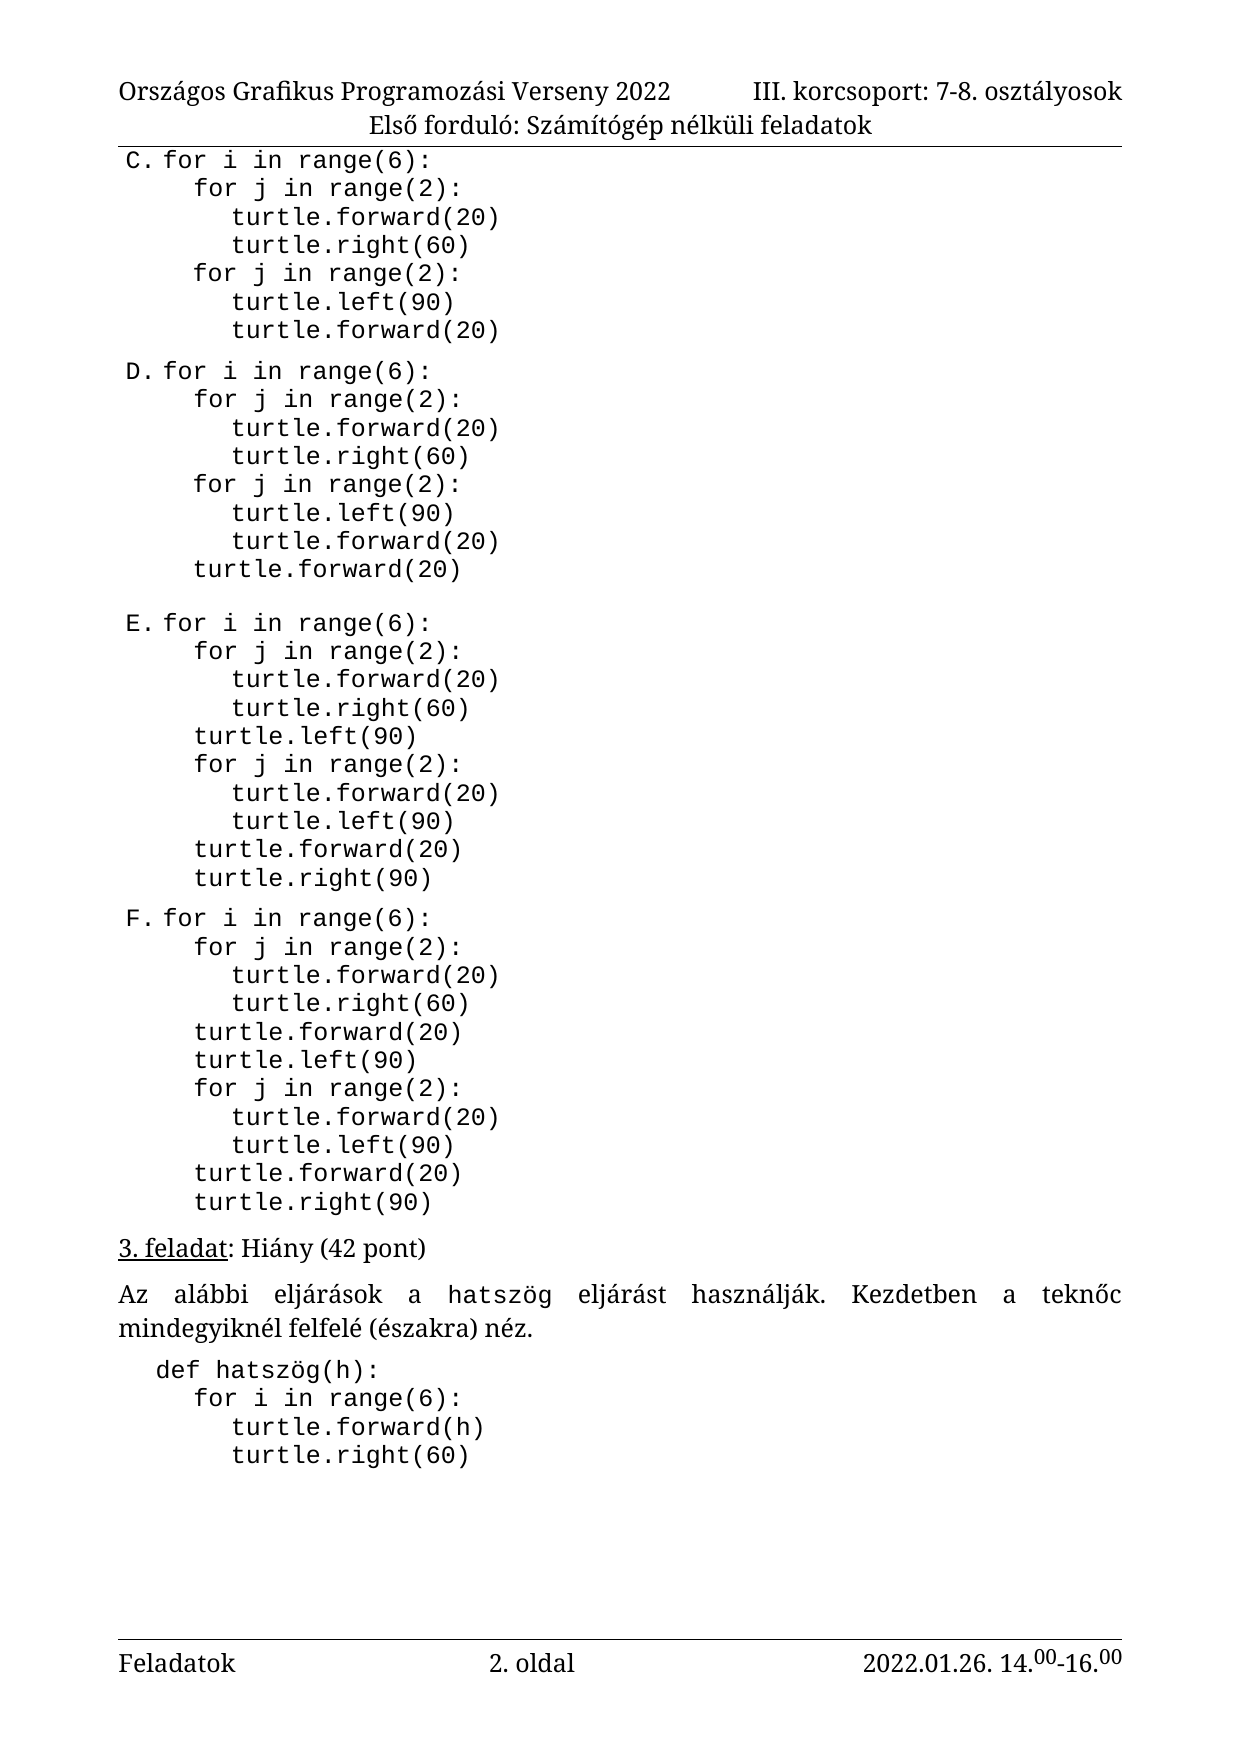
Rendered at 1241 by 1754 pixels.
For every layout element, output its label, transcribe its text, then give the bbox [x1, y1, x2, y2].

text F. for i in range(6): for j in range(2): turtle.forward(20) turtle.right(60) turtle.forward(20) turtle.left(90) for j in range(2): turtle.forward(20) turtle.left(90) turtle.forward(20) turtle.right(90) [125, 906, 1122, 1218]
text 3. feladat: Hiány (42 pont) [118, 1230, 1122, 1264]
text Az alábbi eljárások a hatszög eljárást használják. Kezdetben a teknőc mindegyiknél felfelé (északra) néz. [118, 1277, 1122, 1345]
text C. for i in range(6): for j in range(2): turtle.forward(20) turtle.right(60) for j in range(2): turtle.left(90) turtle.forward(20) [125, 148, 1122, 346]
text def hatszög(h): for i in range(6): turtle.forward(h) turtle.right(60) [155, 1358, 1122, 1471]
text D. for i in range(6): for j in range(2): turtle.forward(20) turtle.right(60) for j in range(2): turtle.left(90) turtle.forward(20) turtle.forward(20) [125, 358, 1122, 585]
text E. for i in range(6): for j in range(2): turtle.forward(20) turtle.right(60) turtle.left(90) for j in range(2): turtle.forward(20) turtle.left(90) turtle.forward(20) turtle.right(90) [125, 610, 1122, 893]
